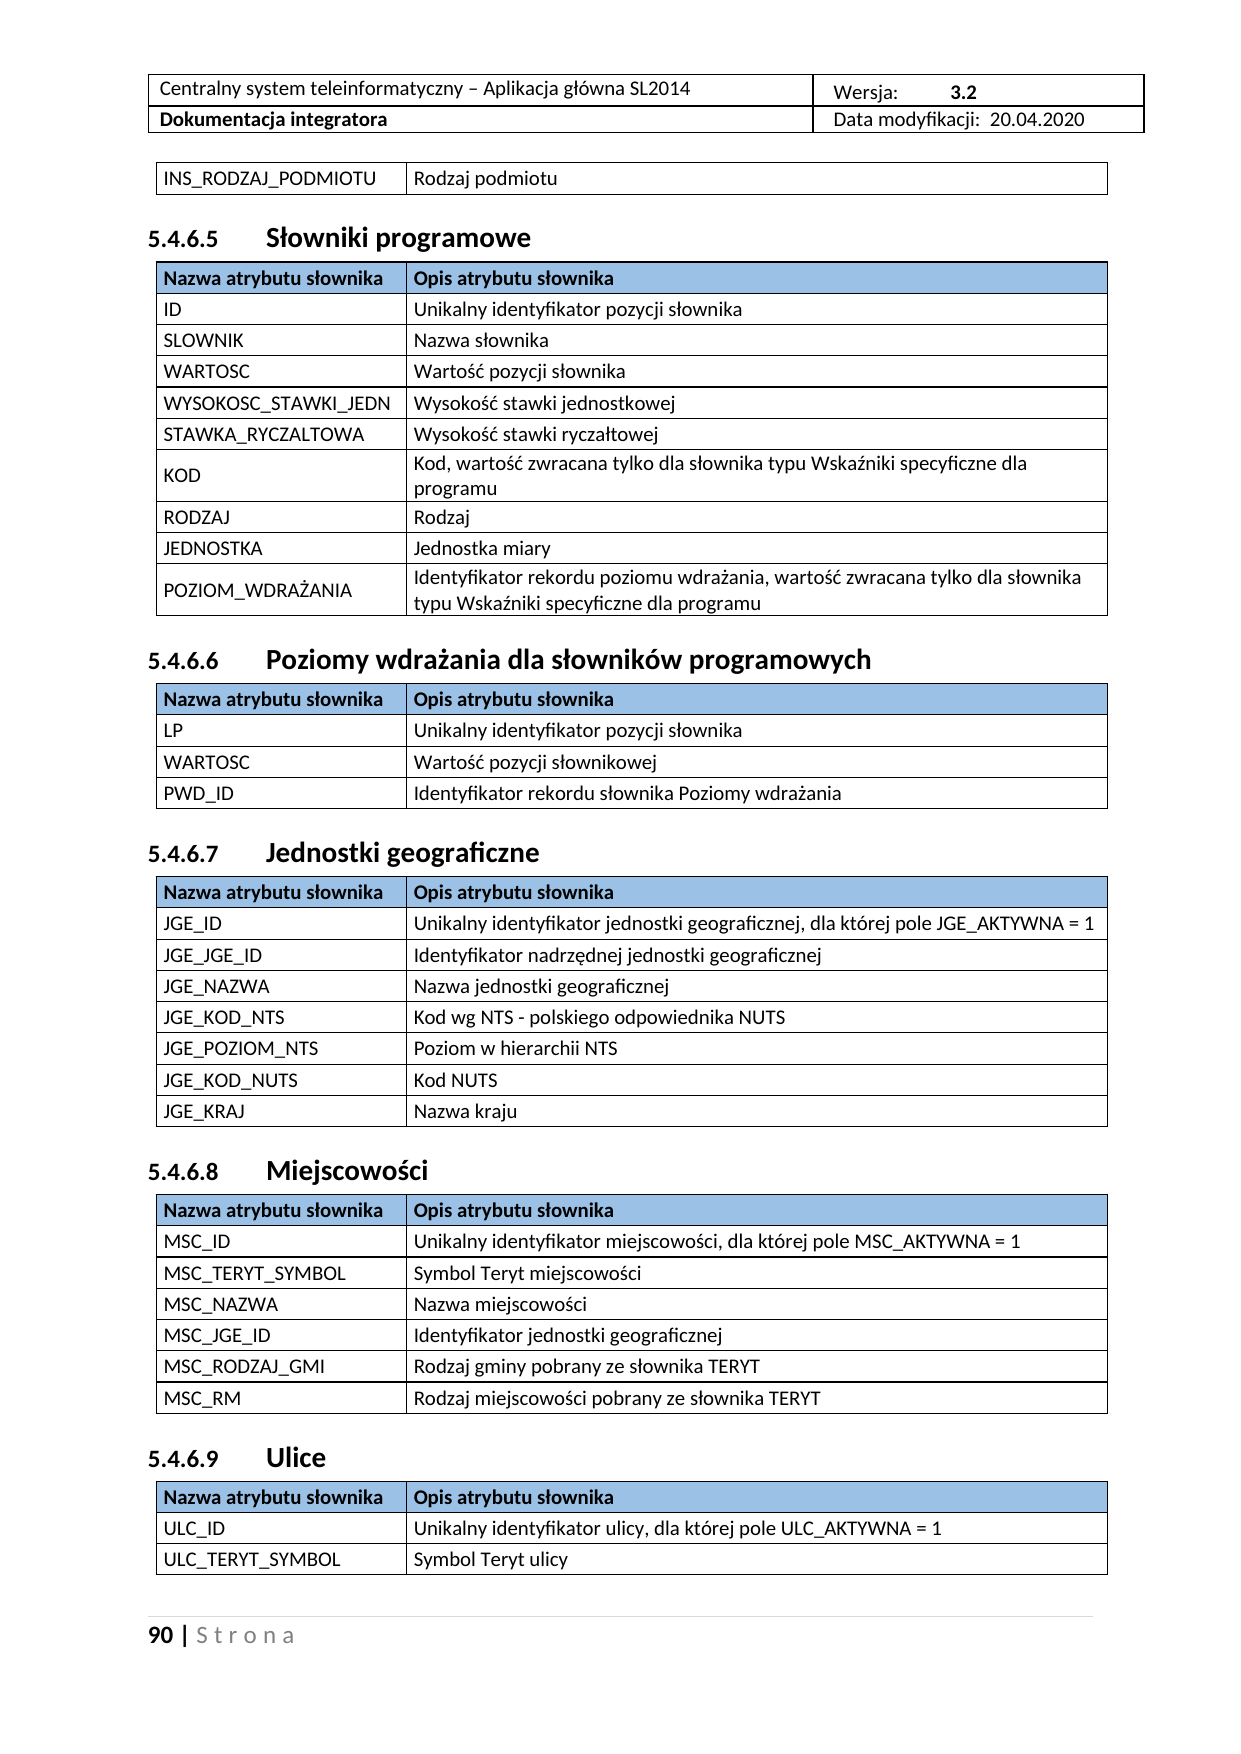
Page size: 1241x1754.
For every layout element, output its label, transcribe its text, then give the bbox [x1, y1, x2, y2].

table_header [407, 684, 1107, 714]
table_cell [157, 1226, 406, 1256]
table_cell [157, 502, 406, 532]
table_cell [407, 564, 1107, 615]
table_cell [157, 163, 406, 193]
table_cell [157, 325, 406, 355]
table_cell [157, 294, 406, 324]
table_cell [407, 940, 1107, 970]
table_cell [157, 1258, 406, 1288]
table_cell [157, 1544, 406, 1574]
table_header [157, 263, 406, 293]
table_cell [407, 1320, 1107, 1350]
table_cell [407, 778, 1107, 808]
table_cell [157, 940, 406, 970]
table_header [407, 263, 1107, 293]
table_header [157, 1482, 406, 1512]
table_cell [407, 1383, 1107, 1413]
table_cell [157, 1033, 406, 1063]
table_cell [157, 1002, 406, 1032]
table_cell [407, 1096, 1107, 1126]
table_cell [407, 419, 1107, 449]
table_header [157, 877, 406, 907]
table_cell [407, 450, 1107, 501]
subtitle Miejscowości [148, 1152, 1093, 1188]
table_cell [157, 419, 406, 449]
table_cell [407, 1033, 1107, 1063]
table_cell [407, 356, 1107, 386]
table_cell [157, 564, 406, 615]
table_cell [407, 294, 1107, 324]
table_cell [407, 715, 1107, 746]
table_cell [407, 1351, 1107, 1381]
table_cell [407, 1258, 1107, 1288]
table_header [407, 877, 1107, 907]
subtitle Ulice [148, 1439, 1093, 1474]
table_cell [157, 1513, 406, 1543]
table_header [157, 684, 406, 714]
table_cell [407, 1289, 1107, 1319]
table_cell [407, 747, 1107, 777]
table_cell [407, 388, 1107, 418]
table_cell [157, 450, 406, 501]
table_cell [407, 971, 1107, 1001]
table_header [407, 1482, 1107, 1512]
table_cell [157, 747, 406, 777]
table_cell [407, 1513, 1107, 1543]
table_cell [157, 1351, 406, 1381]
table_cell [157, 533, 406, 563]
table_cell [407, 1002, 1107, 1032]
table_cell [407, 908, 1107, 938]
subtitle Jednostki geograficzne [148, 834, 1093, 870]
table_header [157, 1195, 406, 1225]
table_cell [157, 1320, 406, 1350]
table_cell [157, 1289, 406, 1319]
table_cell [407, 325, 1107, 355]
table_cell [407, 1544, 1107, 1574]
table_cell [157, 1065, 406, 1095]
subtitle Poziomy wdrażania dla słowników programowych [148, 641, 1093, 677]
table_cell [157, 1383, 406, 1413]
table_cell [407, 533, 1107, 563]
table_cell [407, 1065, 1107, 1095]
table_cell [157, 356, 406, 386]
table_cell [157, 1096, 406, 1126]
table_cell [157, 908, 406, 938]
subtitle Słowniki programowe [148, 219, 1093, 255]
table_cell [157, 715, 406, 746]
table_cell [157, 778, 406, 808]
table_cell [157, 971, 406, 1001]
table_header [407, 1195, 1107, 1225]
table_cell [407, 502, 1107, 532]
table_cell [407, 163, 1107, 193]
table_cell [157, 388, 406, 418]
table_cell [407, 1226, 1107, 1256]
